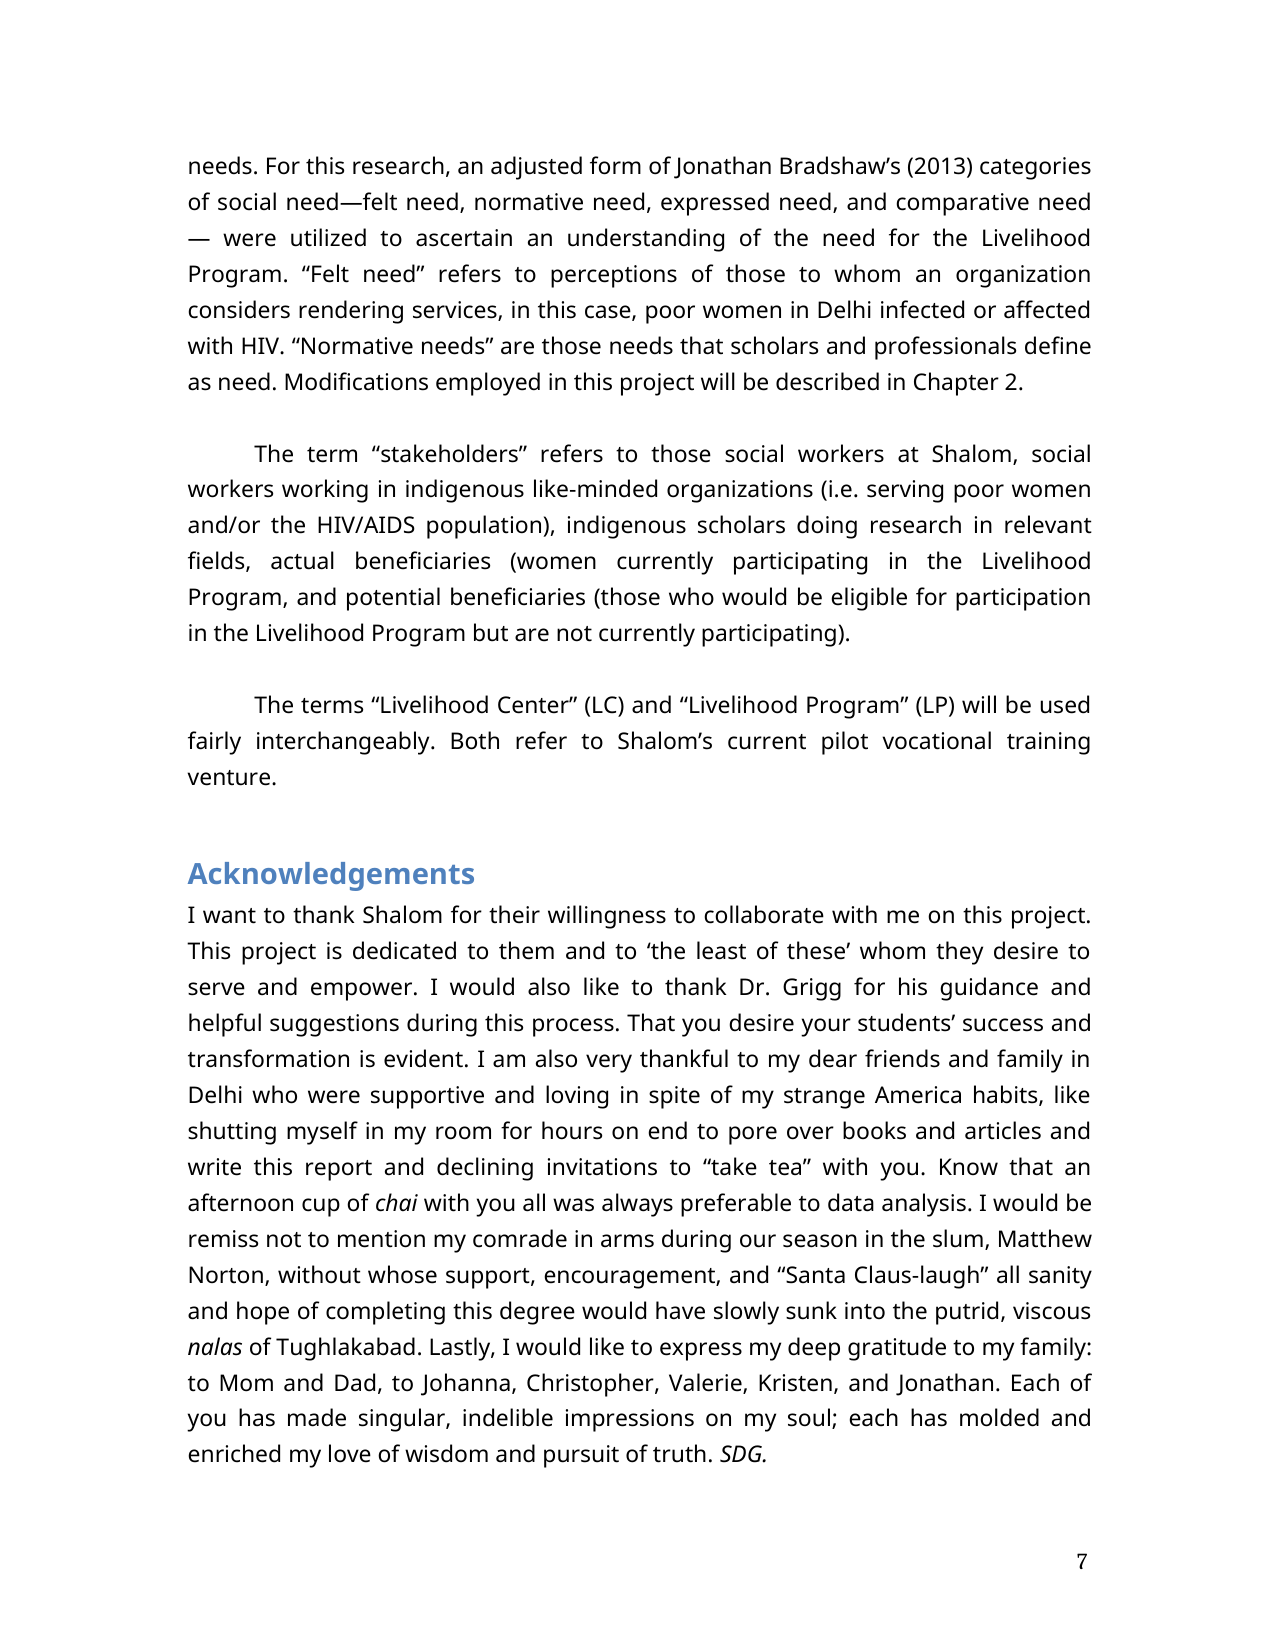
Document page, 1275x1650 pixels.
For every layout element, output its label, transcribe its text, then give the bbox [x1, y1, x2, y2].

text The terms “Livelihood Center” (LC) and “Livelihood Program” (LP) will be used fairly interchangeably. Both refer to Shalom’s current pilot vocational training venture. [187, 689, 1093, 792]
text The term “stakeholders” refers to those social workers at Shalom, social workers working in indigenous like-minded organizations (i.e. serving poor women and/or the HIV/AIDS population), indigenous scholars doing research in relevant fields, actual beneficiaries (women currently participating in the Livelihood Program, and potential beneficiaries (those who would be eligible for participation in the Livelihood Program but are not currently participating). [187, 437, 1093, 648]
text I want to thank Shalom for their willingness to collaborate with me on this project. This project is dedicated to them and to ‘the least of these’ whom they desire to serve and empower. I would also like to thank Dr. Grigg for his guidance and helpful suggestions during this process. That you desire your students’ success and transformation is evident. I am also very thankful to my dear friends and family in Delhi who were supportive and loving in spite of my strange America habits, like shutting myself in my room for hours on end to pore over books and articles and write this report and declining invitations to “take tea” with you. Know that an afternoon cup of chai with you all was always preferable to data analysis. I would be remiss not to mention my comrade in arms during our season in the slum, Matthew Norton, without whose support, encouragement, and “Santa Claus-laugh” all sanity and hope of completing this degree would have slowly sunk into the putrid, viscous nalas of Tughlakabad. Lastly, I would like to express my deep gratitude to my family: to Mom and Dad, to Johanna, Christopher, Valerie, Kristen, and Jonathan. Each of you has made singular, indelible impressions on my soul; each has molded and enriched my love of wisdom and pursuit of truth. SDG. [187, 899, 1093, 1469]
subtitle Acknowledgements [187, 854, 1087, 893]
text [187, 150, 1093, 397]
